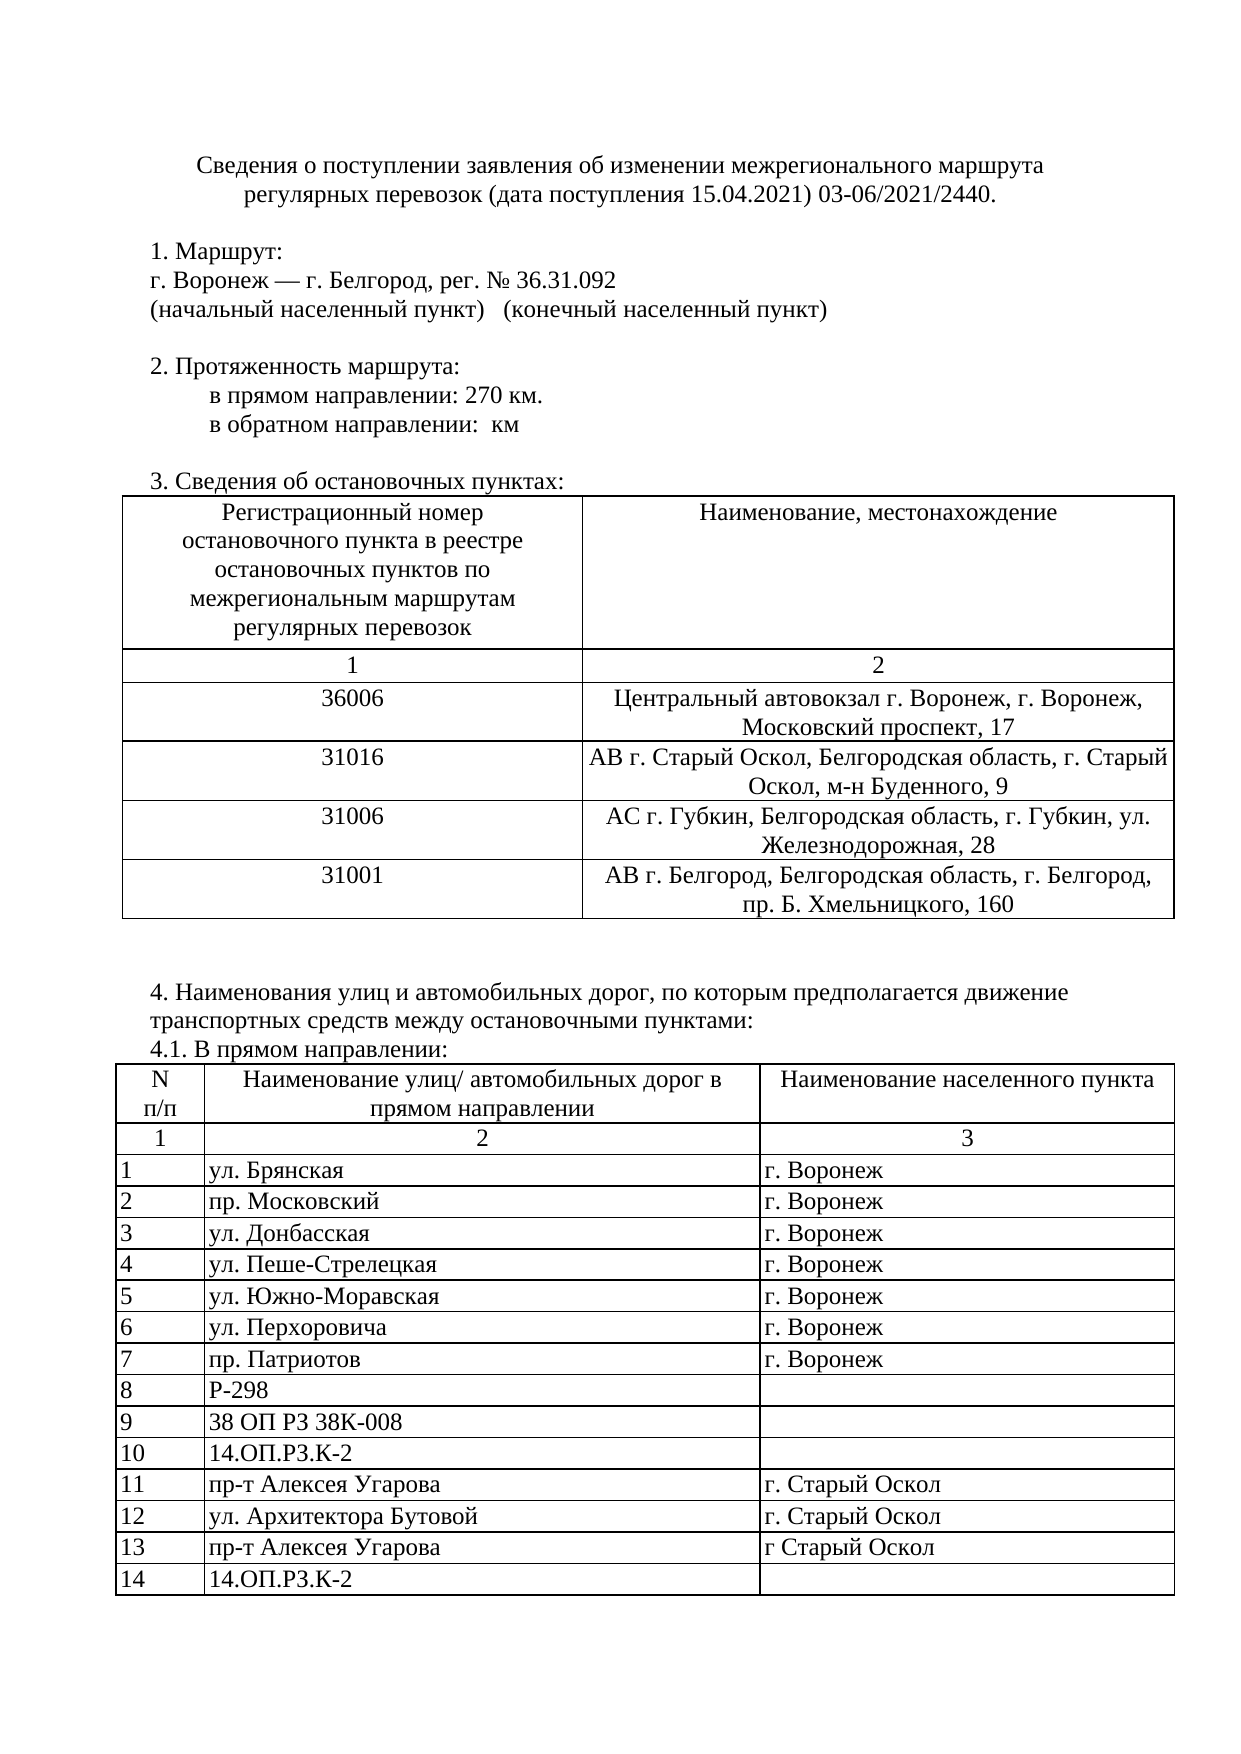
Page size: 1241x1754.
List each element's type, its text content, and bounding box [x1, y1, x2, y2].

table_header N п/п [117, 1065, 204, 1122]
table_cell пр-т Алексея Угарова [205, 1470, 759, 1499]
table_cell ул. Перхоровича [205, 1312, 759, 1342]
table_header Регистрационный номер остановочного пункта в реестре остановочных пунктов по межрегиональным маршрутам регулярных перевозок [123, 497, 582, 648]
table_cell 36006 [123, 683, 582, 740]
table_cell 1 [123, 650, 582, 681]
table_cell [761, 1438, 1174, 1468]
table_cell 2 [583, 650, 1173, 681]
text 1. Маршрут: [150, 236, 1090, 265]
table_cell г. Воронеж [761, 1187, 1174, 1216]
table_cell 31016 [123, 742, 582, 799]
table_cell Р-298 [205, 1375, 759, 1405]
table_cell г. Воронеж [761, 1250, 1174, 1279]
table_cell АВ г. Белгород, Белгородская область, г. Белгород, пр. Б. Хмельницкого, 160 [583, 860, 1173, 918]
text в обратном направлении: км [150, 409, 1090, 437]
text (начальный населенный пункт) (конечный населенный пункт) [150, 294, 1090, 322]
text 4. Наименования улиц и автомобильных дорог, по которым предполагается движение транспортных средств между остановочными пунктами: [150, 977, 1090, 1034]
table_cell ул. Южно-Моравская [205, 1281, 759, 1311]
table_cell Центральный автовокзал г. Воронеж, г. Воронеж, Московский проспект, 17 [583, 683, 1173, 740]
table_cell 14.ОП.РЗ.К-2 [205, 1564, 759, 1594]
table_cell АС г. Губкин, Белгородская область, г. Губкин, ул. Железнодорожная, 28 [583, 801, 1173, 858]
table_cell 3 [117, 1218, 204, 1248]
table_header Наименование, местонахождение [583, 497, 1173, 648]
table_cell 9 [117, 1407, 204, 1437]
table_cell 2 [117, 1187, 204, 1216]
table_cell 13 [117, 1533, 204, 1562]
table_cell г. Воронеж [761, 1344, 1174, 1374]
table_cell ул. Пеше-Стрелецкая [205, 1250, 759, 1279]
table_header Наименование населенного пункта [761, 1065, 1174, 1122]
table_cell 14 [117, 1564, 204, 1594]
text Сведения о поступлении заявления об изменении межрегионального маршрута регулярных перевозок (дата поступления 15.04.2021) 03-06/2021/2440. [150, 150, 1090, 207]
table_cell г. Воронеж [761, 1281, 1174, 1311]
table_cell 1 [117, 1124, 204, 1153]
table_cell 12 [117, 1501, 204, 1531]
table_cell 3 [761, 1124, 1174, 1153]
table_cell [761, 1564, 1174, 1594]
table_cell 11 [117, 1470, 204, 1499]
table_cell ул. Донбасская [205, 1218, 759, 1248]
table_cell пр-т Алексея Угарова [205, 1533, 759, 1562]
table_cell пр. Патриотов [205, 1344, 759, 1374]
text 2. Протяженность маршрута: [150, 351, 1090, 380]
table_cell [761, 1407, 1174, 1437]
text в прямом направлении: 270 км. [150, 380, 1090, 409]
table_cell г. Воронеж [761, 1218, 1174, 1248]
text 3. Сведения об остановочных пунктах: [150, 466, 1090, 495]
table_cell 4 [117, 1250, 204, 1279]
table_cell ул. Брянская [205, 1155, 759, 1185]
table_cell г. Воронеж [761, 1155, 1174, 1185]
table_cell 10 [117, 1438, 204, 1468]
table_cell г. Старый Оскол [761, 1470, 1174, 1499]
table_cell г Старый Оскол [761, 1533, 1174, 1562]
text 4.1. В прямом направлении: [150, 1034, 1090, 1063]
table_cell 1 [117, 1155, 204, 1185]
table_cell пр. Московский [205, 1187, 759, 1216]
table_header Наименование улиц/ автомобильных дорог в прямом направлении [205, 1065, 759, 1122]
table_cell 14.ОП.РЗ.К-2 [205, 1438, 759, 1468]
table_cell 6 [117, 1312, 204, 1342]
table_cell 2 [205, 1124, 759, 1153]
table_cell г. Старый Оскол [761, 1501, 1174, 1531]
table_cell 7 [117, 1344, 204, 1374]
table_cell 8 [117, 1375, 204, 1405]
table_cell [761, 1375, 1174, 1405]
table_cell 31006 [123, 801, 582, 858]
table_cell 5 [117, 1281, 204, 1311]
table_cell АВ г. Старый Оскол, Белгородская область, г. Старый Оскол, м-н Буденного, 9 [583, 742, 1173, 799]
text г. Воронеж — г. Белгород, рег. № 36.31.092 [150, 265, 1090, 294]
table_cell 31001 [123, 860, 582, 918]
table_cell ул. Архитектора Бутовой [205, 1501, 759, 1531]
table_cell г. Воронеж [761, 1312, 1174, 1342]
table_cell 38 ОП РЗ 38К-008 [205, 1407, 759, 1437]
